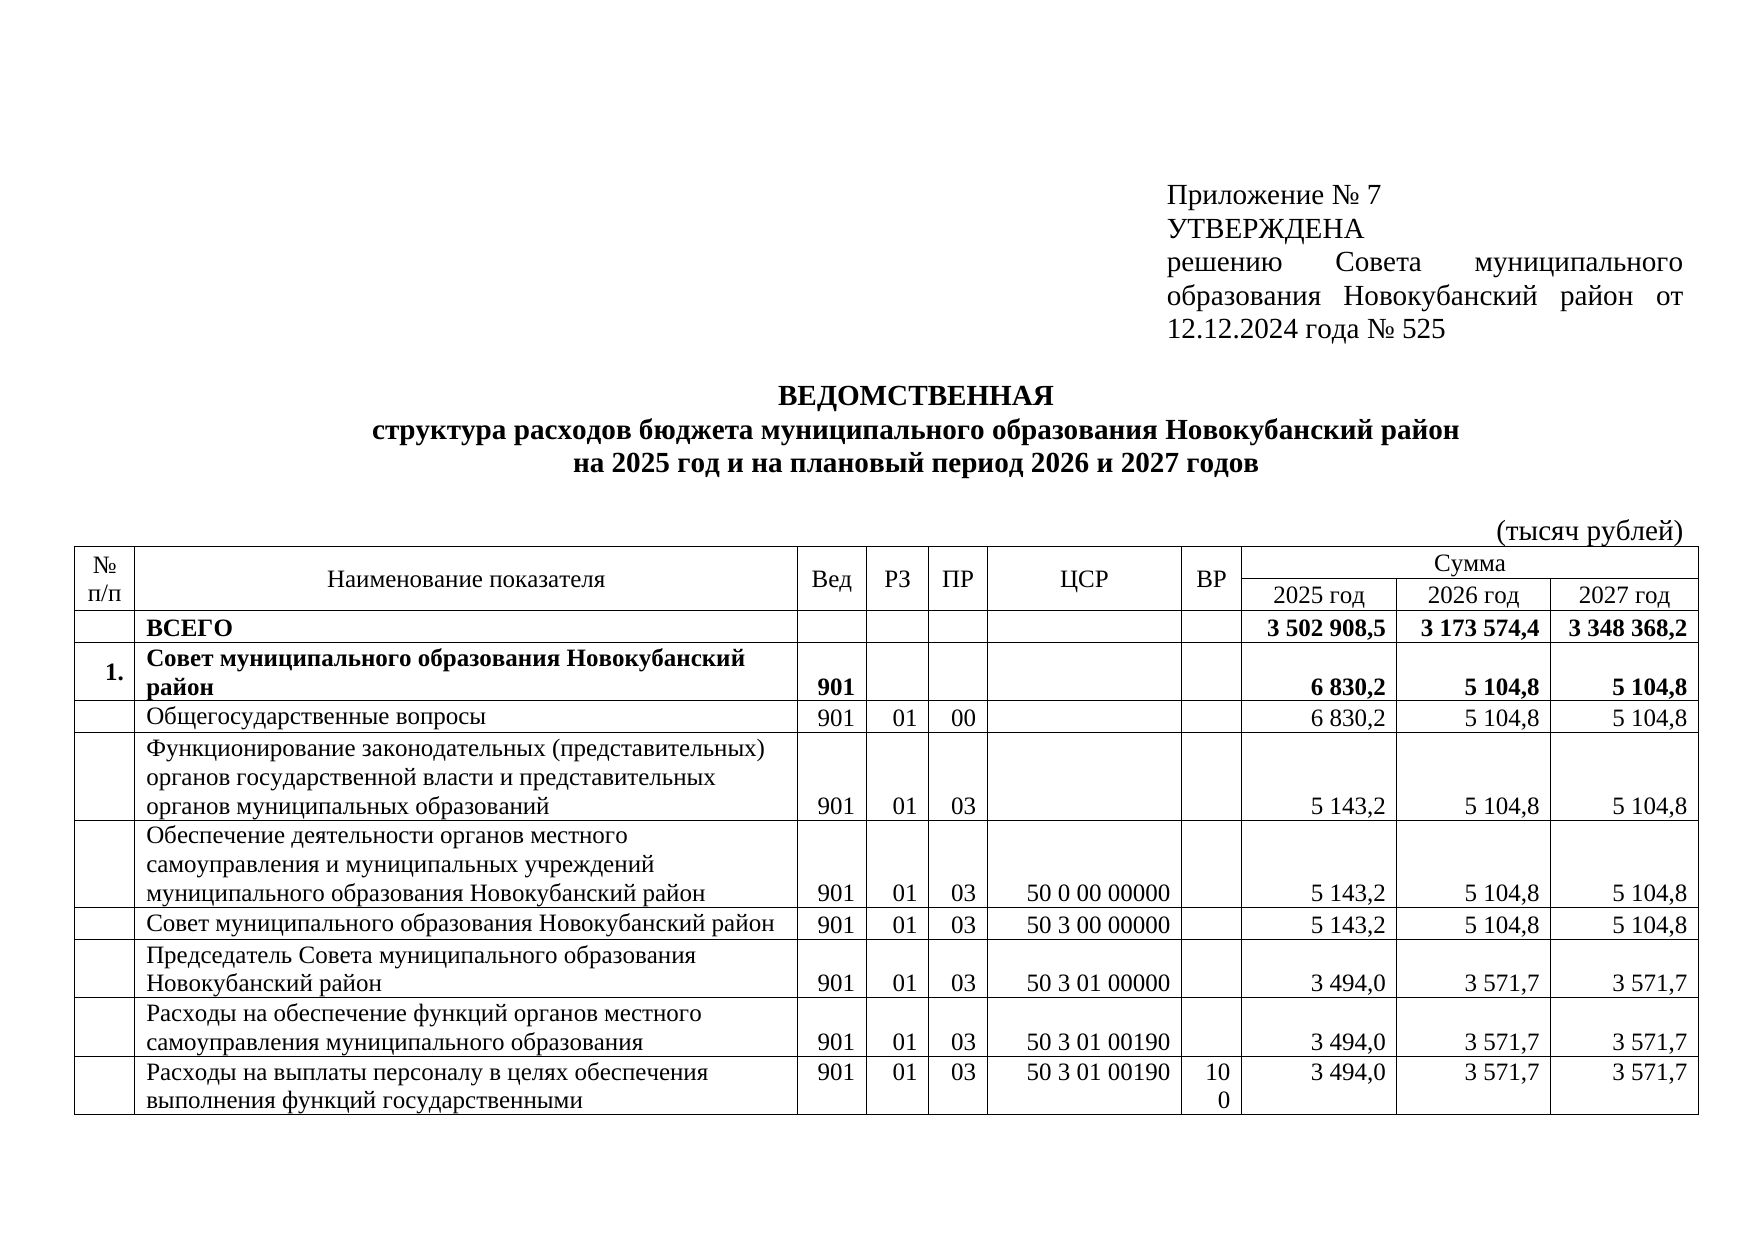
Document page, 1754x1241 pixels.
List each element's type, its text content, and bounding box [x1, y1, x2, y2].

text на 2025 год и на плановый период 2026 и 2027 годов [149, 446, 1683, 479]
table_cell 5 143,2 [1242, 733, 1396, 819]
table_cell [1182, 643, 1241, 700]
table_header Вед [798, 547, 866, 610]
table_cell 01 [867, 940, 928, 997]
table_cell [988, 643, 1181, 700]
table_cell 3 494,0 [1242, 940, 1396, 997]
table_cell 6 830,2 [1242, 701, 1396, 732]
table_cell Совет муниципального образования Новокубанский район [135, 908, 797, 939]
table_cell [988, 733, 1181, 819]
table_cell 5 104,8 [1397, 733, 1550, 819]
table_cell 901 [798, 821, 866, 907]
table_cell 6 830,2 [1242, 643, 1396, 700]
table_header Наименование показателя [135, 547, 797, 610]
table_cell [798, 611, 866, 642]
table_cell [75, 998, 134, 1056]
table_cell 901 [798, 998, 866, 1056]
table_cell [1182, 733, 1241, 819]
table_cell 01 [867, 1057, 928, 1114]
table_cell 5 104,8 [1551, 701, 1698, 732]
text структура расходов бюджета муниципального образования Новокубанский район [149, 412, 1683, 446]
table_cell 5 143,2 [1242, 821, 1396, 907]
text УТВЕРЖДЕНА [1167, 211, 1683, 244]
table_cell Расходы на обеспечение функций органов местного самоуправления муниципального образования [135, 998, 797, 1056]
table_header Сумма [1242, 547, 1698, 578]
table_cell 5 104,8 [1397, 821, 1550, 907]
text ВЕДОМСТВЕННАЯ [149, 378, 1683, 412]
table_cell [1182, 998, 1241, 1056]
table_cell 100 [1182, 1057, 1241, 1114]
table_cell 5 104,8 [1397, 701, 1550, 732]
table_cell 01 [867, 821, 928, 907]
table_cell [75, 908, 134, 939]
table_cell 03 [929, 998, 987, 1056]
table_cell Общегосударственные вопросы [135, 701, 797, 732]
table_cell 5 104,8 [1551, 643, 1698, 700]
table_cell 50 3 01 00000 [988, 940, 1181, 997]
table_cell 01 [867, 998, 928, 1056]
table_cell 3 571,7 [1397, 998, 1550, 1056]
table_cell 50 0 00 00000 [988, 821, 1181, 907]
table_cell [1182, 940, 1241, 997]
table_cell 01 [867, 908, 928, 939]
table_header ПР [929, 547, 987, 610]
table_cell 03 [929, 1057, 987, 1114]
table_cell Обеспечение деятельности органов местного самоуправления и муниципальных учреждений муниципального образования Новокубанский район [135, 821, 797, 907]
table_cell [929, 643, 987, 700]
table_cell ВСЕГО [135, 611, 797, 642]
table_cell 5 104,8 [1551, 733, 1698, 819]
table_cell 3 502 908,5 [1242, 611, 1396, 642]
table_cell [1182, 821, 1241, 907]
table_cell 3 348 368,2 [1551, 611, 1698, 642]
text Приложение № 7 [1167, 177, 1683, 211]
table_cell 901 [798, 733, 866, 819]
table_cell 50 3 00 00000 [988, 908, 1181, 939]
table_cell 5 104,8 [1397, 908, 1550, 939]
table_cell 5 104,8 [1551, 908, 1698, 939]
table_cell [75, 940, 134, 997]
table_cell [1182, 701, 1241, 732]
table_cell 2025 год [1242, 579, 1396, 610]
table_cell 00 [929, 701, 987, 732]
table_cell 3 571,7 [1397, 940, 1550, 997]
table_cell 5 143,2 [1242, 908, 1396, 939]
table_header ЦСР [988, 547, 1181, 610]
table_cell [135, 1057, 797, 1114]
table_cell [75, 1057, 134, 1114]
table_cell 03 [929, 733, 987, 819]
table_cell Совет муниципального образования Новокубанский район [135, 643, 797, 700]
table_cell [929, 611, 987, 642]
table_cell 3 494,0 [1242, 1057, 1396, 1114]
table_header ВР [1182, 547, 1241, 610]
table_cell [1182, 908, 1241, 939]
table_cell 3 571,7 [1551, 940, 1698, 997]
table_cell 01 [867, 733, 928, 819]
table_cell 01 [867, 701, 928, 732]
table_header РЗ [867, 547, 928, 610]
table_cell [1182, 611, 1241, 642]
table_cell 901 [798, 940, 866, 997]
table_header № п/п [75, 547, 134, 610]
table_cell [867, 611, 928, 642]
table_cell Функционирование законодательных (представительных) органов государственной власти и представительных органов муниципальных образований [135, 733, 797, 819]
table_cell 3 494,0 [1242, 998, 1396, 1056]
table_cell 5 104,8 [1397, 643, 1550, 700]
table_cell [75, 733, 134, 819]
table_cell [988, 611, 1181, 642]
table_cell Председатель Совета муниципального образования Новокубанский район [135, 940, 797, 997]
text (тысяч рублей) [74, 513, 1683, 546]
table_cell [867, 643, 928, 700]
table_cell 03 [929, 821, 987, 907]
table_cell 901 [798, 1057, 866, 1114]
table_cell [75, 701, 134, 732]
table_cell 3 173 574,4 [1397, 611, 1550, 642]
table_cell 50 3 01 00190 [988, 998, 1181, 1056]
table_cell [75, 611, 134, 642]
table_cell 3 571,7 [1397, 1057, 1550, 1114]
table_cell 901 [798, 908, 866, 939]
table_cell 03 [929, 908, 987, 939]
table_cell 3 571,7 [1551, 1057, 1698, 1114]
table_cell 3 571,7 [1551, 998, 1698, 1056]
table_cell 50 3 01 00190 [988, 1057, 1181, 1114]
table_cell 5 104,8 [1551, 821, 1698, 907]
table_cell 2026 год [1397, 579, 1550, 610]
table_cell [988, 701, 1181, 732]
table_cell 901 [798, 643, 866, 700]
table_cell [75, 821, 134, 907]
table_cell 03 [929, 940, 987, 997]
table_cell 1. [75, 643, 134, 700]
text решению Совета муниципального образования Новокубанский район от 12.12.2024 года № 525 [1167, 244, 1683, 345]
table_cell 2027 год [1551, 579, 1698, 610]
table_cell 901 [798, 701, 866, 732]
